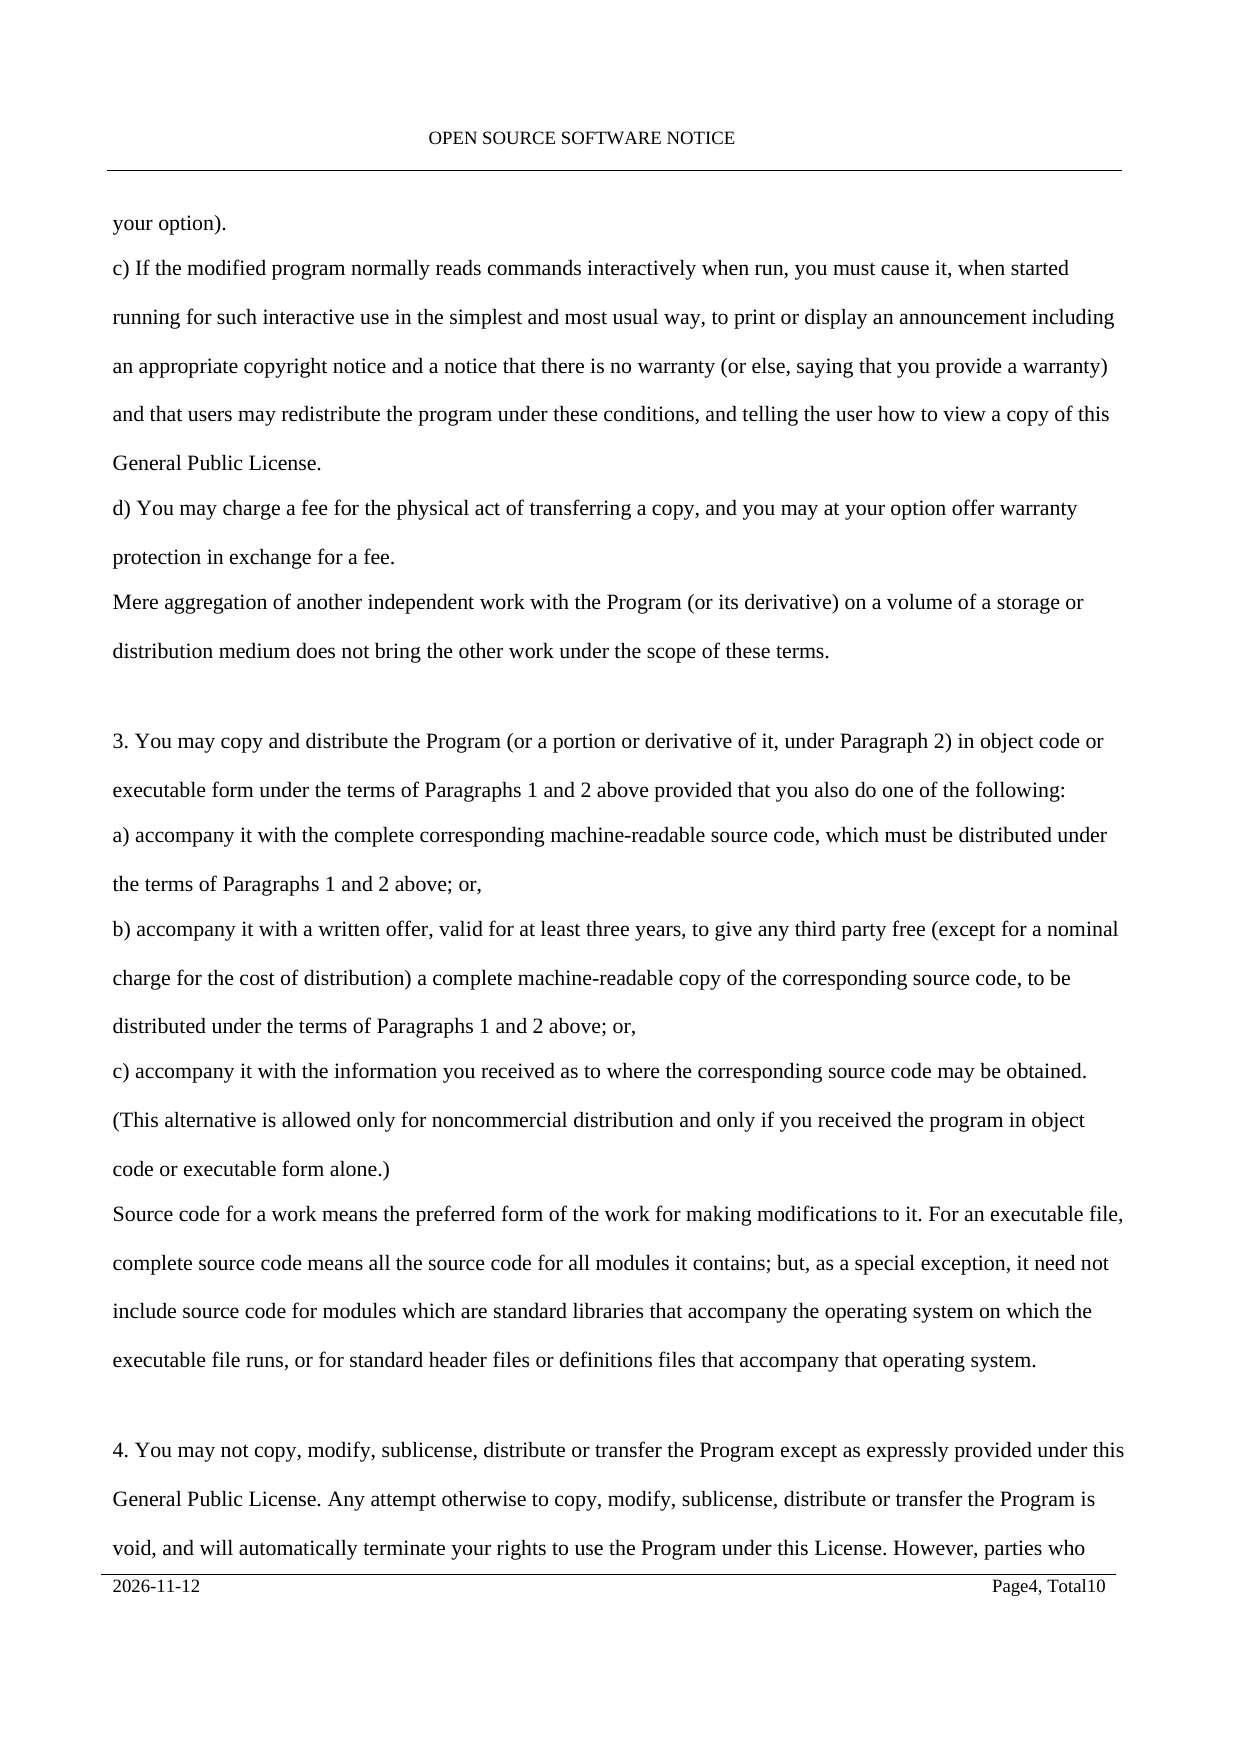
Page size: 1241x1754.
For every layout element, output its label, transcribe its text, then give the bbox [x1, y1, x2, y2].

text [112, 206, 1128, 239]
text b) accompany it with a written offer, valid for at least three years, to give any third party free (except for a nominal charge for the cost of distribution) a complete machine-readable copy of the corresponding source code, to be distributed under the terms of Paragraphs 1 and 2 above; or, [112, 912, 1128, 1042]
text Source code for a work means the preferred form of the work for making modifications to it. For an executable file, complete source code means all the source code for all modules it contains; but, as a special exception, it need not include source code for modules which are standard libraries that accompany the operating system on which the executable file runs, or for standard header files or definitions files that accompany that operating system. [112, 1197, 1128, 1376]
text d) You may charge a fee for the physical act of transferring a copy, and you may at your option offer warranty protection in exchange for a fee. [112, 492, 1128, 573]
text c) If the modified program normally reads commands interactively when run, you must cause it, when started running for such interactive use in the simplest and most usual way, to print or display an announcement including an appropriate copyright notice and a notice that there is no warranty (or else, saying that you provide a warranty) and that users may redistribute the program under these conditions, and telling the user how to view a copy of this General Public License. [112, 251, 1128, 479]
text 3. You may copy and distribute the Program (or a portion or derivative of it, under Paragraph 2) in object code or executable form under the terms of Paragraphs 1 and 2 above provided that you also do one of the following: [112, 724, 1128, 806]
text Mere aggregation of another independent work with the Program (or its derivative) on a volume of a storage or distribution medium does not bring the other work under the scope of these terms. [112, 585, 1128, 667]
text c) accompany it with the information you received as to where the corresponding source code may be obtained. (This alternative is allowed only for noncommercial distribution and only if you received the program in object code or executable form alone.) [112, 1055, 1128, 1185]
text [112, 1434, 1128, 1564]
text a) accompany it with the complete corresponding machine-readable source code, which must be distributed under the terms of Paragraphs 1 and 2 above; or, [112, 818, 1128, 899]
